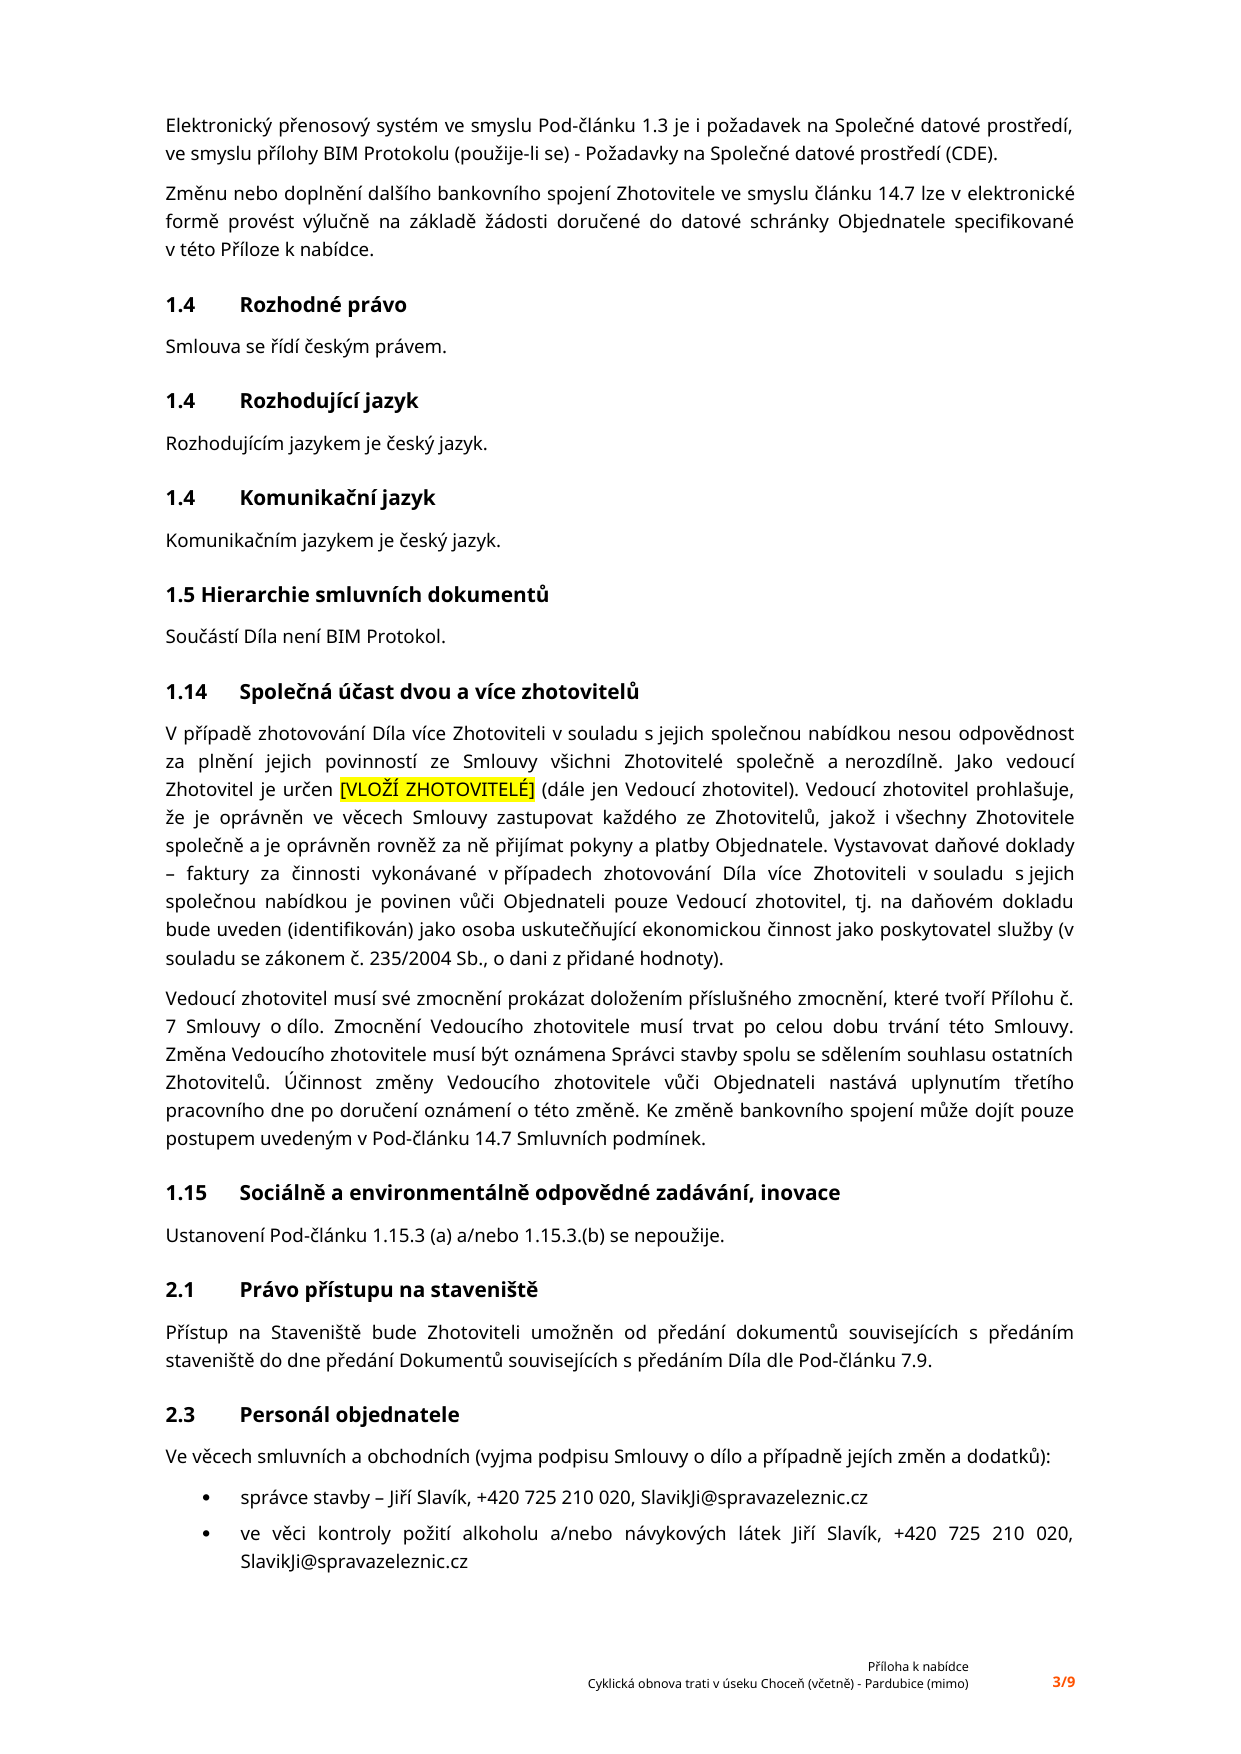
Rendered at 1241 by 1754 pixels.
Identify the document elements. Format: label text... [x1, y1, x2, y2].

text Změnu nebo doplnění dalšího bankovního spojení Zhotovitele ve smyslu článku 14.7 lze v elektronické formě provést výlučně na základě žádosti doručené do datové schránky Objednatele specifikované v této Příloze k nabídce. [165, 181, 1075, 262]
text 1.5 Hierarchie smluvních dokumentů [165, 580, 1075, 608]
text Ve věcech smluvních a obchodních (vyjma podpisu Smlouvy o dílo a případně jejích změn a dodatků): [165, 1444, 1075, 1469]
text 1.14 Společná účast dvou a více zhotovitelů [165, 677, 1075, 705]
text Ustanovení Pod-článku 1.15.3 (a) a/nebo 1.15.3.(b) se nepoužije. [165, 1222, 1075, 1248]
text 1.15 Sociálně a environmentálně odpovědné zadávání, inovace [165, 1178, 1075, 1207]
text ve věci kontroly požití alkoholu a/nebo návykových látek Jiří Slavík, +420 725 210 020, SlavikJi@spravazeleznic.cz [203, 1521, 1075, 1574]
text 1.4 Komunikační jazyk [165, 483, 1075, 512]
text Smlouva se řídí českým právem. [165, 333, 1075, 359]
text Rozhodujícím jazykem je český jazyk. [165, 430, 1075, 456]
text Součástí Díla není BIM Protokol. [165, 624, 1075, 649]
text správce stavby – Jiří Slavík, +420 725 210 020, SlavikJi@spravazeleznic.cz [203, 1484, 1075, 1510]
text Přístup na Staveniště bude Zhotoviteli umožněn od předání dokumentů souvisejících s předáním staveniště do dne předání Dokumentů souvisejících s předáním Díla dle Pod-článku 7.9. [165, 1319, 1075, 1372]
text Vedoucí zhotovitel musí své zmocnění prokázat doložením příslušného zmocnění, které tvoří Přílohu č. 7 Smlouvy o dílo. Zmocnění Vedoucího zhotovitele musí trvat po celou dobu trvání této Smlouvy. Změna Vedoucího zhotovitele musí být oznámena Správci stavby spolu se sdělením souhlasu ostatních Zhotovitelů. Účinnost změny Vedoucího zhotovitele vůči Objednateli nastává uplynutím třetího pracovního dne po doručení oznámení o této změně. Ke změně bankovního spojení může dojít pouze postupem uvedeným v Pod-článku 14.7 Smluvních podmínek. [165, 985, 1075, 1151]
text Elektronický přenosový systém ve smyslu Pod-článku 1.3 je i požadavek na Společné datové prostředí, ve smyslu přílohy BIM Protokolu (použije-li se) - Požadavky na Společné datové prostředí (CDE). [165, 112, 1075, 166]
text 1.4 Rozhodné právo [165, 290, 1075, 318]
text Komunikačním jazykem je český jazyk. [165, 527, 1075, 553]
text V případě zhotovování Díla více Zhotoviteli v souladu s jejich společnou nabídkou nesou odpovědnost za plnění jejich povinností ze Smlouvy všichni Zhotovitelé společně a nerozdílně. Jako vedoucí Zhotovitel je určen [VLOŽÍ ZHOTOVITELÉ] (dále jen Vedoucí zhotovitel). Vedoucí zhotovitel prohlašuje, že je oprávněn ve věcech Smlouvy zastupovat každého ze Zhotovitelů, jakož i všechny Zhotovitele společně a je oprávněn rovněž za ně přijímat pokyny a platby Objednatele. Vystavovat daňové doklady – faktury za činnosti vykonávané v případech zhotovování Díla více Zhotoviteli v souladu s jejich společnou nabídkou je povinen vůči Objednateli pouze Vedoucí zhotovitel, tj. na daňovém dokladu bude uveden (identifikován) jako osoba uskutečňující ekonomickou činnost jako poskytovatel služby (v souladu se zákonem č. 235/2004 Sb., o dani z přidané hodnoty). [165, 721, 1075, 970]
text 1.4 Rozhodující jazyk [165, 387, 1075, 415]
text 2.3 Personál objednatele [165, 1400, 1075, 1428]
text 2.1 Právo přístupu na staveniště [165, 1275, 1075, 1304]
